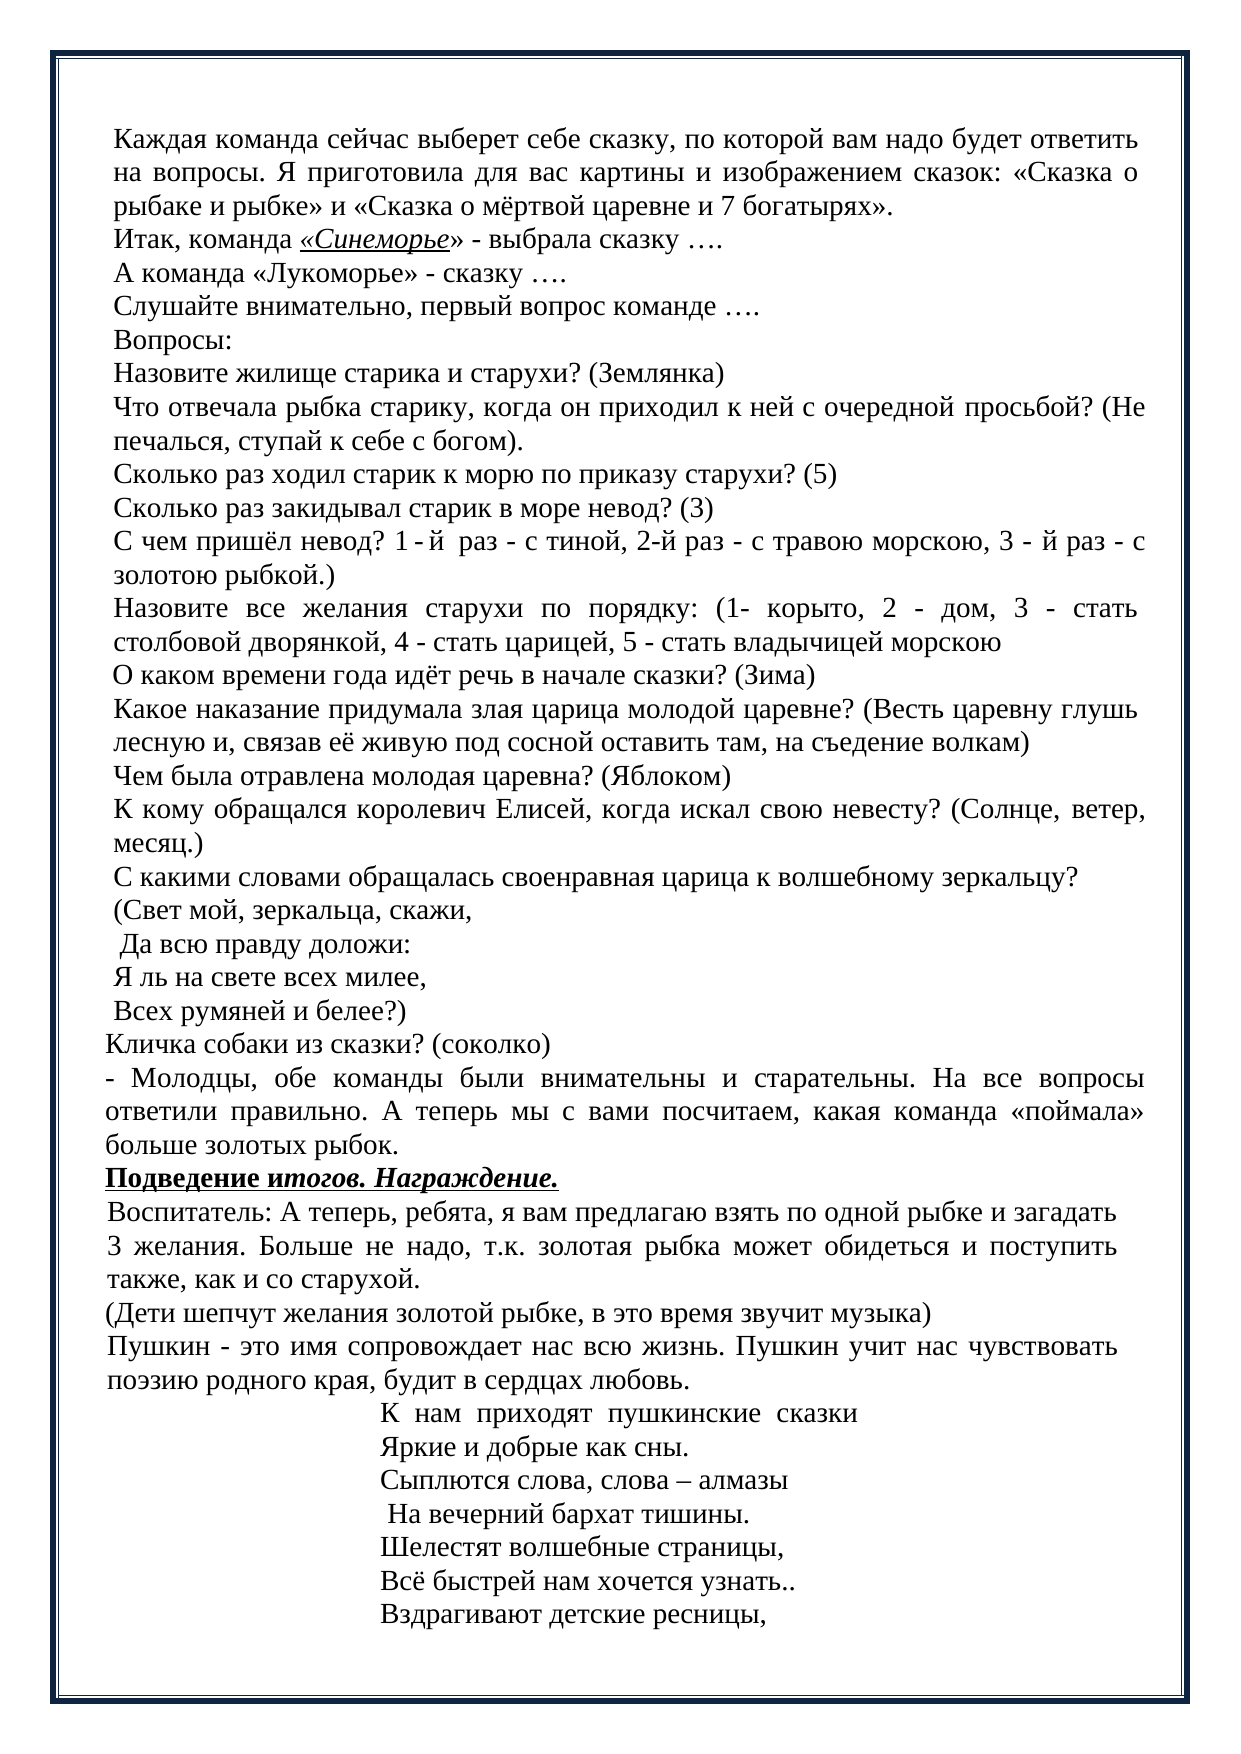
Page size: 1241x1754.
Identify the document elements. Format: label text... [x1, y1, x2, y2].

text (Дети шепчут желания золотой рыбке, в это время звучит музыка) [105, 1295, 1146, 1328]
text Итак, команда «Синеморье» - выбрала сказку …. [113, 221, 1139, 255]
text Какое наказание придумала злая царица молодой царевне? (Весть царевну глушь лесную и, связав её живую под сосной оставить там, на съедение волкам) [113, 691, 1139, 758]
text На вечерний бархат тишины. [380, 1496, 858, 1529]
text Всех румяней и белее?) [113, 993, 1146, 1026]
text Кличка собаки из сказки? (соколко) [105, 1026, 1146, 1060]
text Да всю правду доложи: [105, 926, 1146, 959]
text Вопросы: [113, 322, 1146, 356]
text - Молодцы, обе команды были внимательны и старательны. На все вопросы ответили правильно. А теперь мы с вами посчитаем, какая команда «поймала» больше золотых рыбок. [105, 1060, 1146, 1161]
text К нам приходят пушкинские сказки Яркие и добрые как сны. [380, 1395, 858, 1462]
text Шелестят волшебные страницы, [380, 1529, 1146, 1563]
text Назовите жилище старика и старухи? (Землянка) [113, 356, 1146, 389]
text Слушайте внимательно, первый вопрос команде …. [113, 288, 1139, 322]
text Каждая команда сейчас выберет себе сказку, по которой вам надо будет ответить на вопросы. Я приготовила для вас картины и изображением сказок: «Сказка о рыбаке и рыбке» и «Сказка о мёртвой царевне и 7 богатырях». [113, 121, 1139, 221]
text Сколько раз закидывал старик в море невод? (3) [113, 490, 1146, 523]
text Вздрагивают детские ресницы, [380, 1597, 1146, 1630]
text С чем пришёл невод? 1-й раз - с тиной, 2-й раз - с травою морскою, 3 - й раз - с золотою рыбкой.) [113, 523, 1146, 590]
text О каком времени года идёт речь в начале сказки? (Зима) [105, 657, 1146, 691]
text Сыплются слова, слова – алмазы [380, 1462, 858, 1496]
text Назовите все желания старухи по порядку: (1- корыто, 2 - дом, 3 - стать столбовой дворянкой, 4 - стать царицей, 5 - стать владычицей морскою [113, 590, 1139, 657]
text Я ль на свете всех милее, [113, 959, 1146, 993]
text Чем была отравлена молодая царевна? (Яблоком) [113, 758, 1146, 792]
text С какими словами обращалась своенравная царица к волшебному зеркальцу? [113, 859, 1146, 892]
text Сколько раз ходил старик к морю по приказу старухи? (5) [113, 456, 1146, 490]
text К кому обращался королевич Елисей, когда искал свою невесту? (Солнце, ветер, месяц.) [113, 792, 1146, 859]
text Пушкин - это имя сопровождает нас всю жизнь. Пушкин учит нас чувствовать поэзию родного края, будит в сердцах любовь. [107, 1328, 1118, 1395]
text Что отвечала рыбка старику, когда он приходил к ней с очередной просьбой? (Не печалься, ступай к себе с богом). [113, 389, 1146, 456]
text Воспитатель: А теперь, ребята, я вам предлагаю взять по одной рыбке и загадать 3 желания. Больше не надо, т.к. золотая рыбка может обидеться и поступить также, как и со старухой. [107, 1194, 1118, 1295]
text А команда «Лукоморье» - сказку …. [113, 255, 1139, 288]
text Всё быстрей нам хочется узнать.. [380, 1563, 1146, 1597]
text (Свет мой, зеркальца, скажи, [113, 892, 1146, 926]
text Подведение итогов. Награждение. [105, 1161, 1146, 1194]
